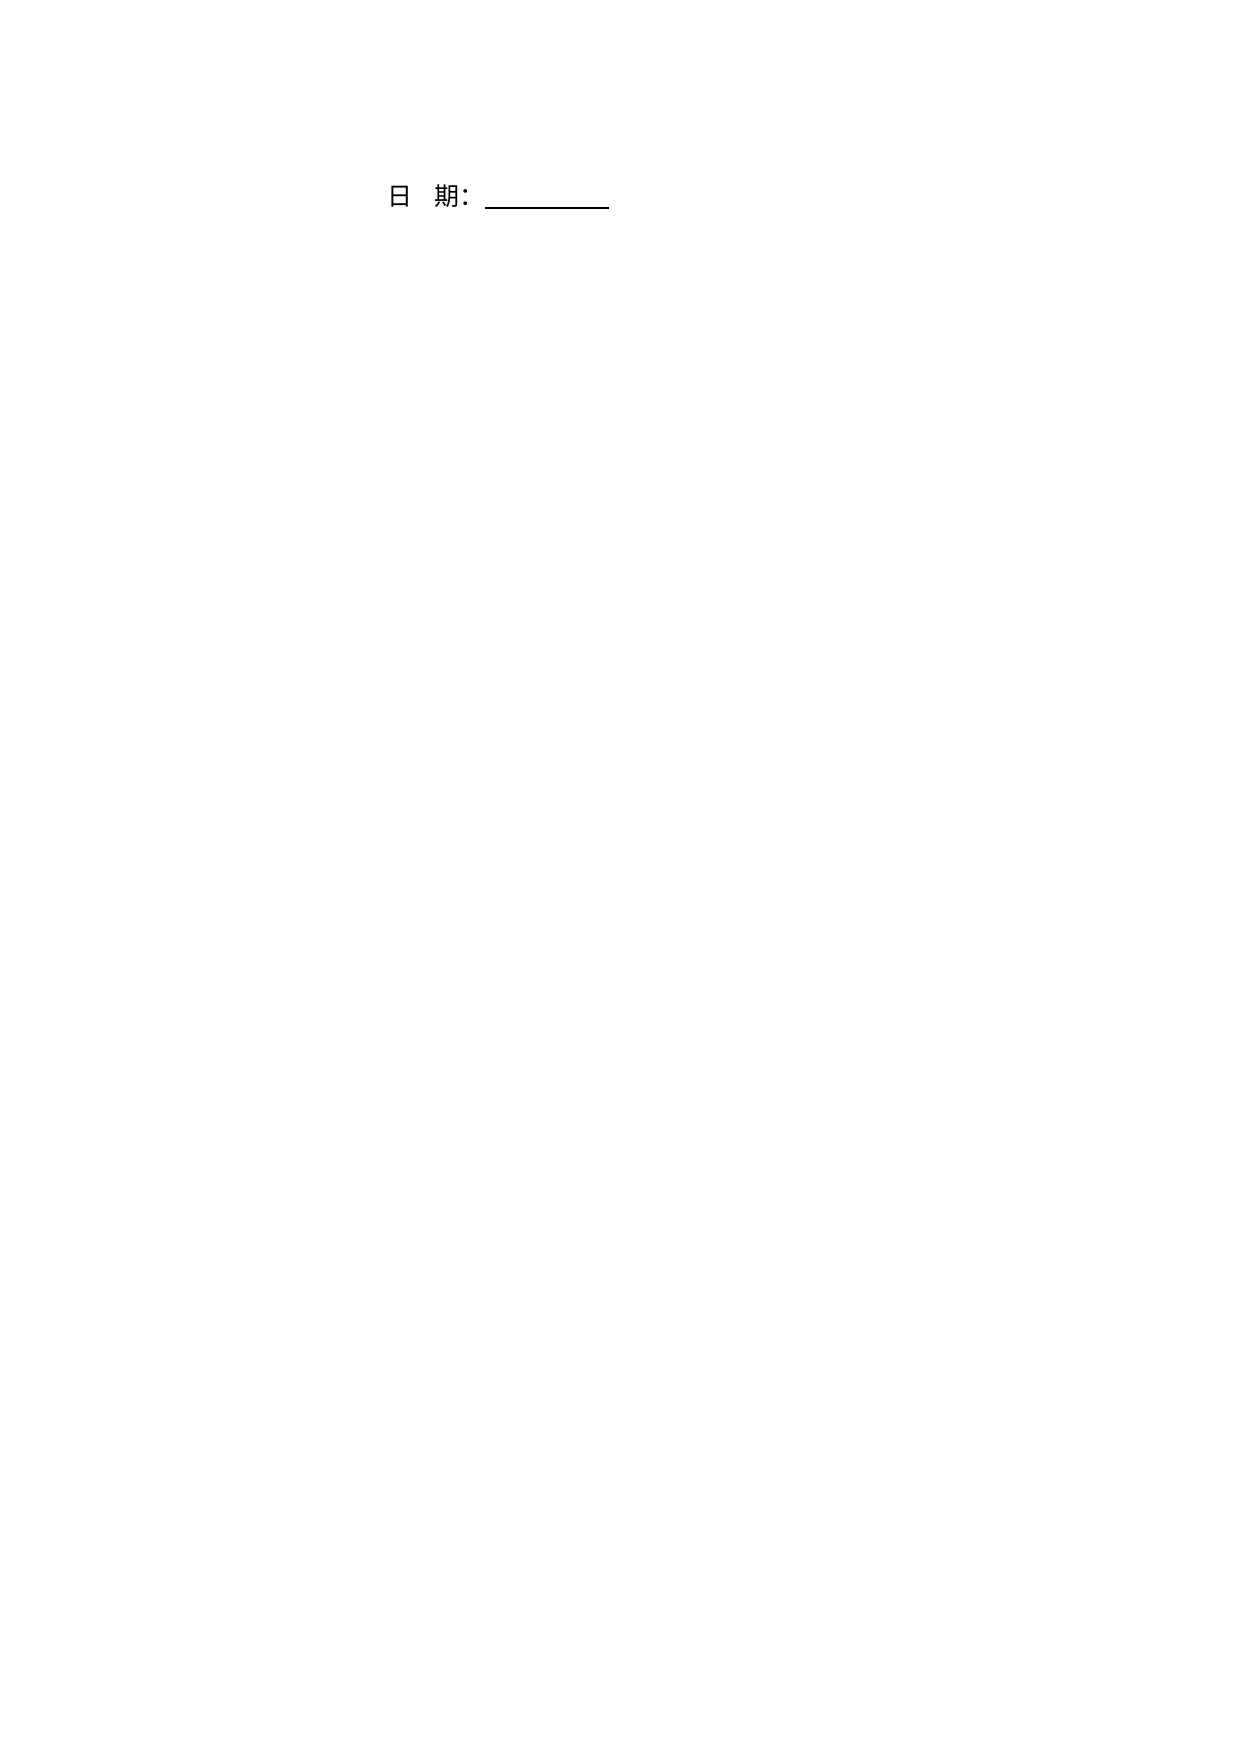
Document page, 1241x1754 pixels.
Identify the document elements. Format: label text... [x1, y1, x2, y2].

text 日 期： [187, 162, 1053, 227]
